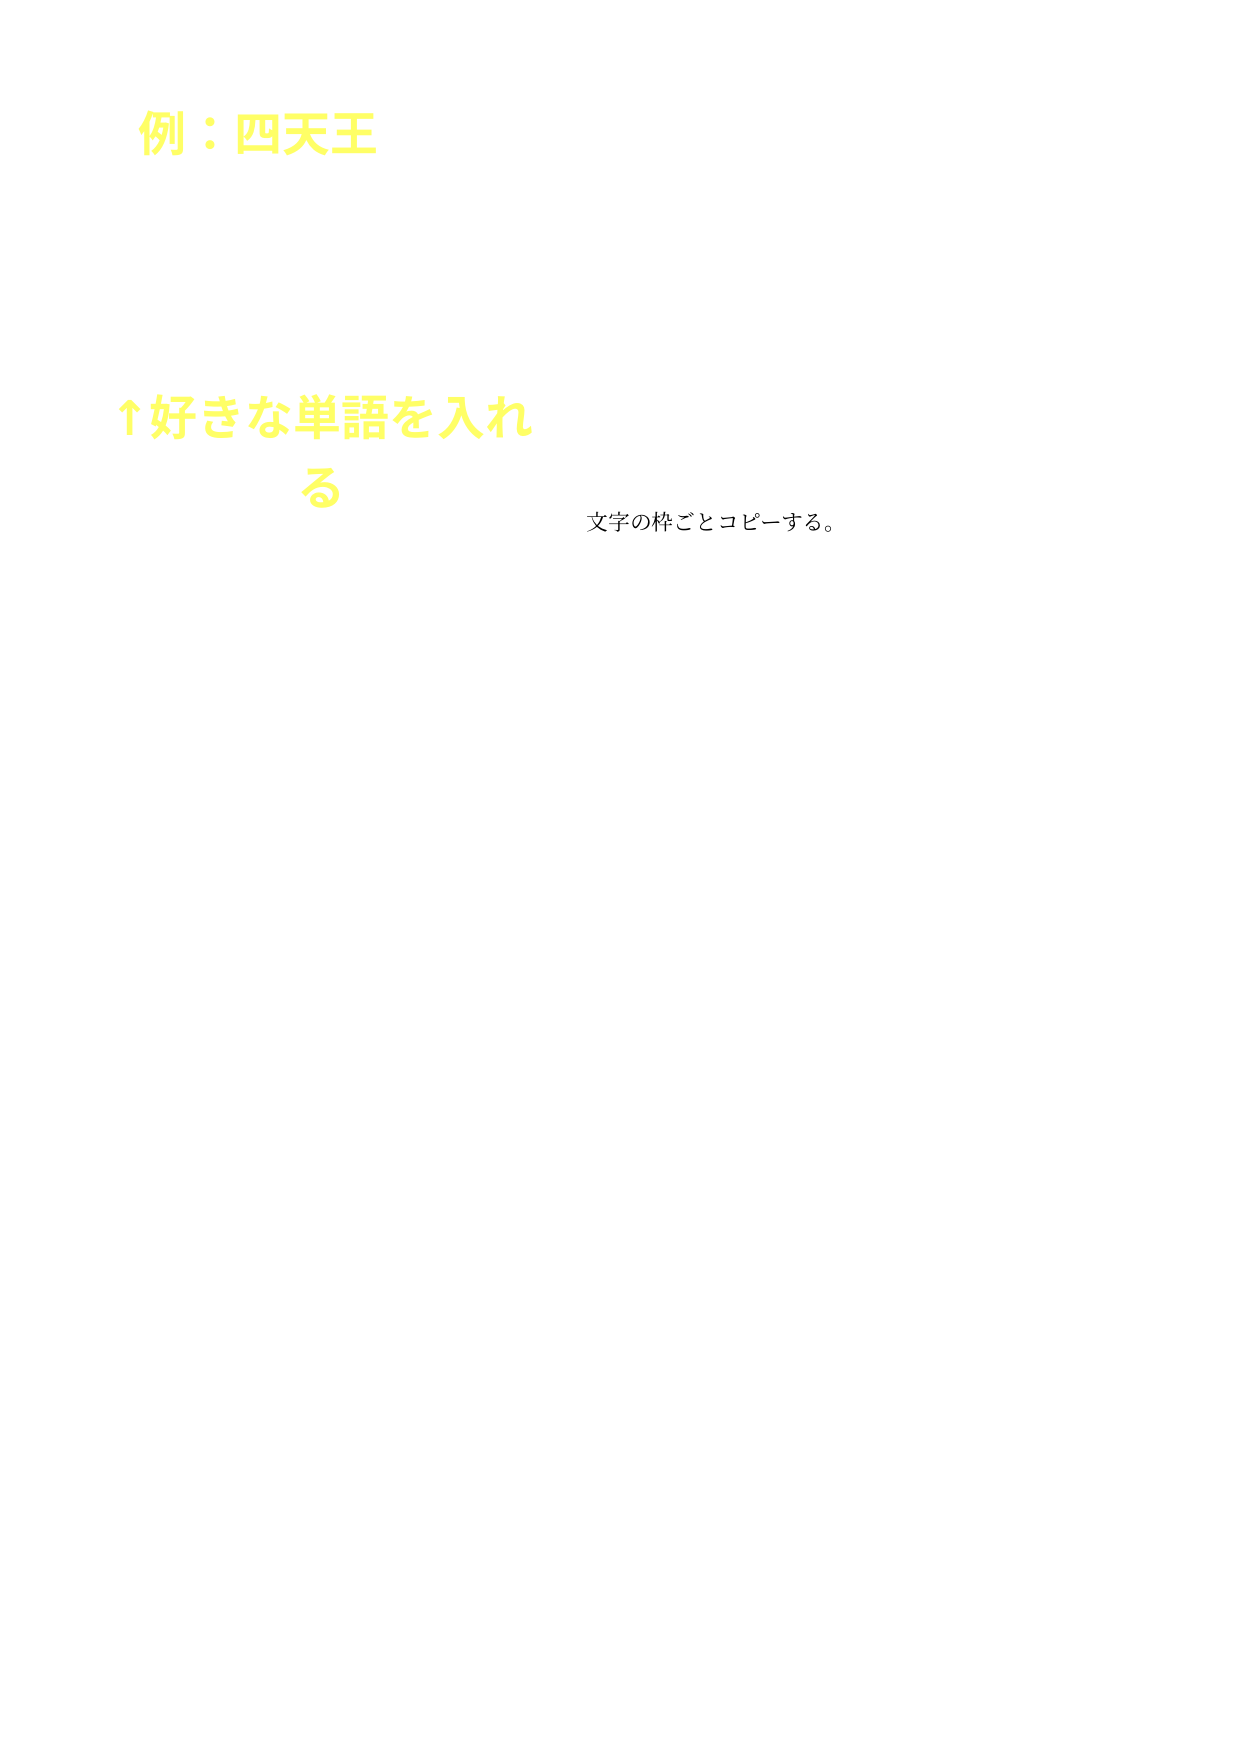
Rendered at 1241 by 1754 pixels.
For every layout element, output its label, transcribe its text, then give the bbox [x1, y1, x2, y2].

text 文字の枠ごとコピーする。 [75, 502, 1165, 539]
